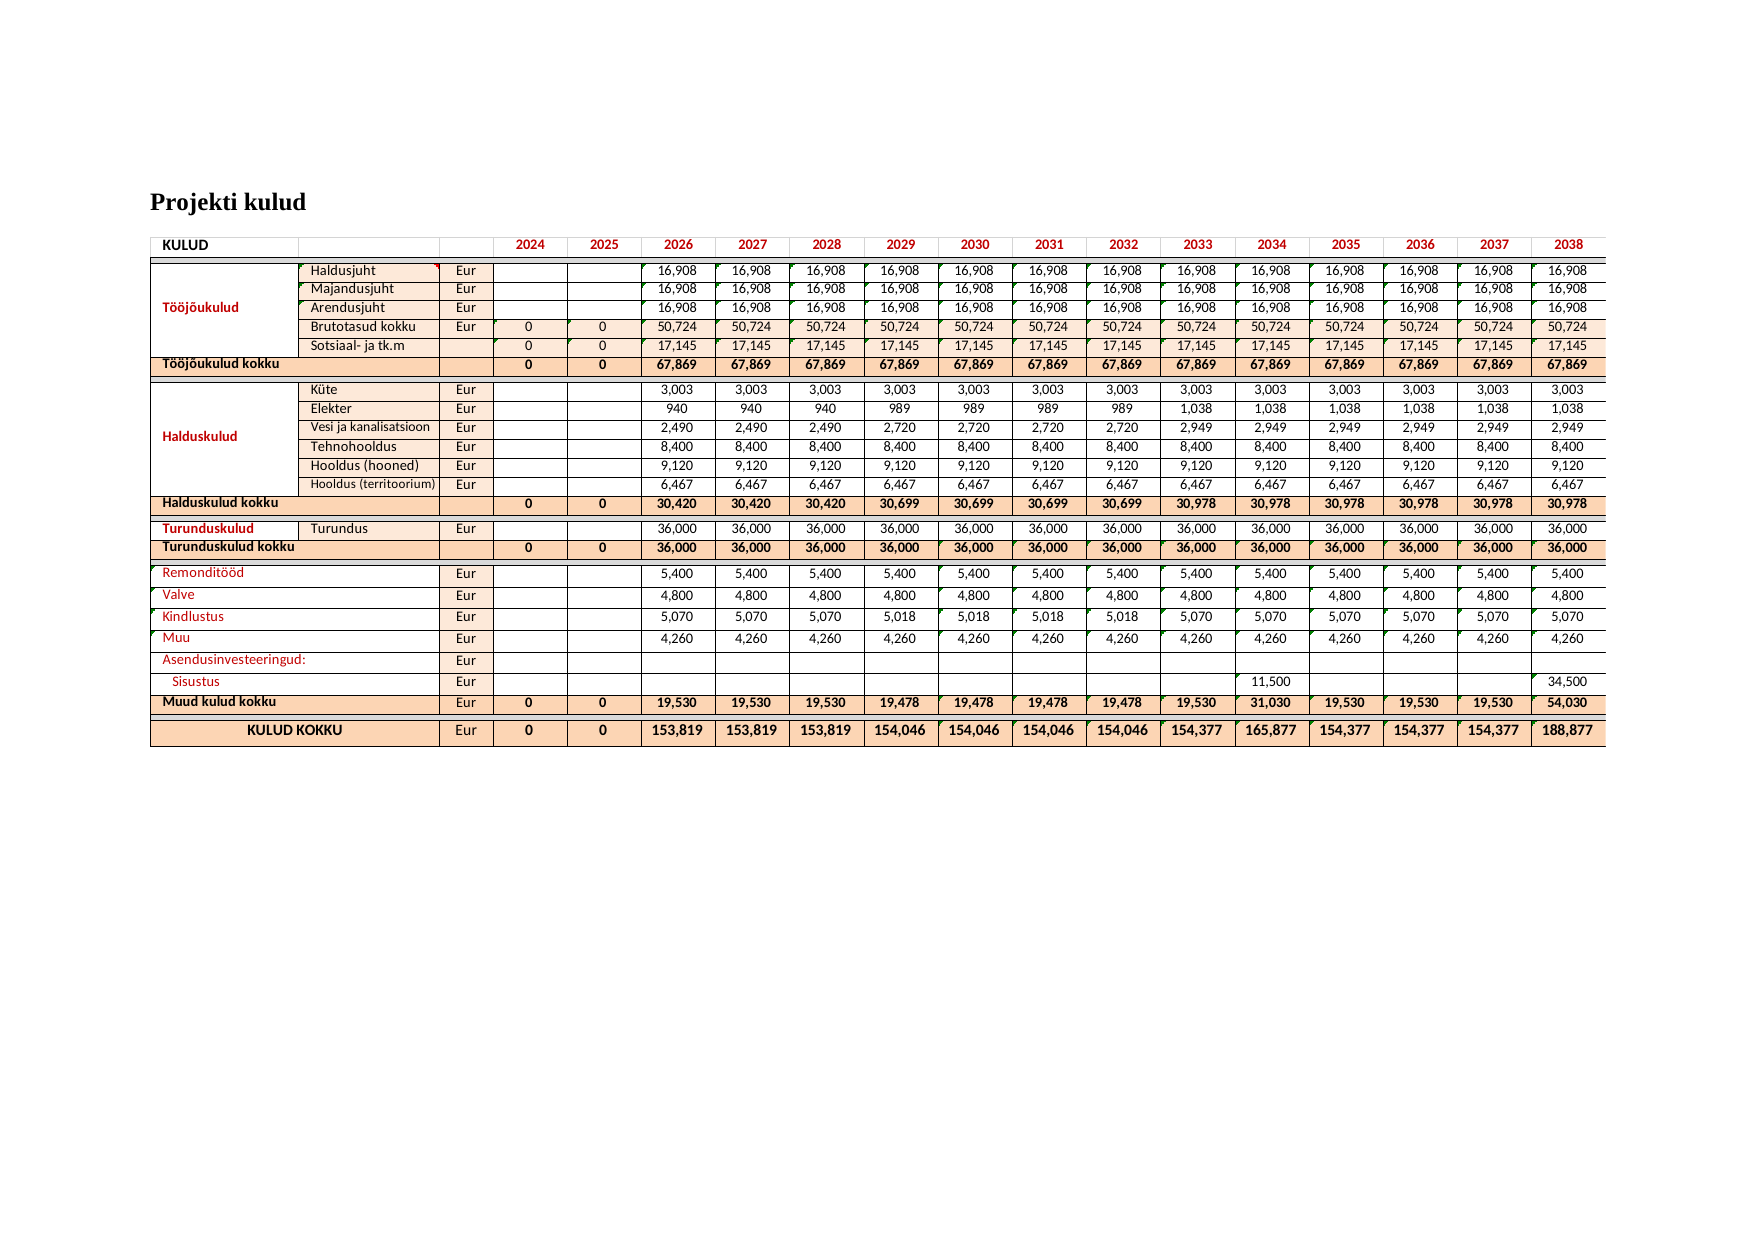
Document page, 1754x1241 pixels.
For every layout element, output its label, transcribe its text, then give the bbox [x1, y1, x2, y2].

text Projekti kulud [150, 187, 1606, 216]
